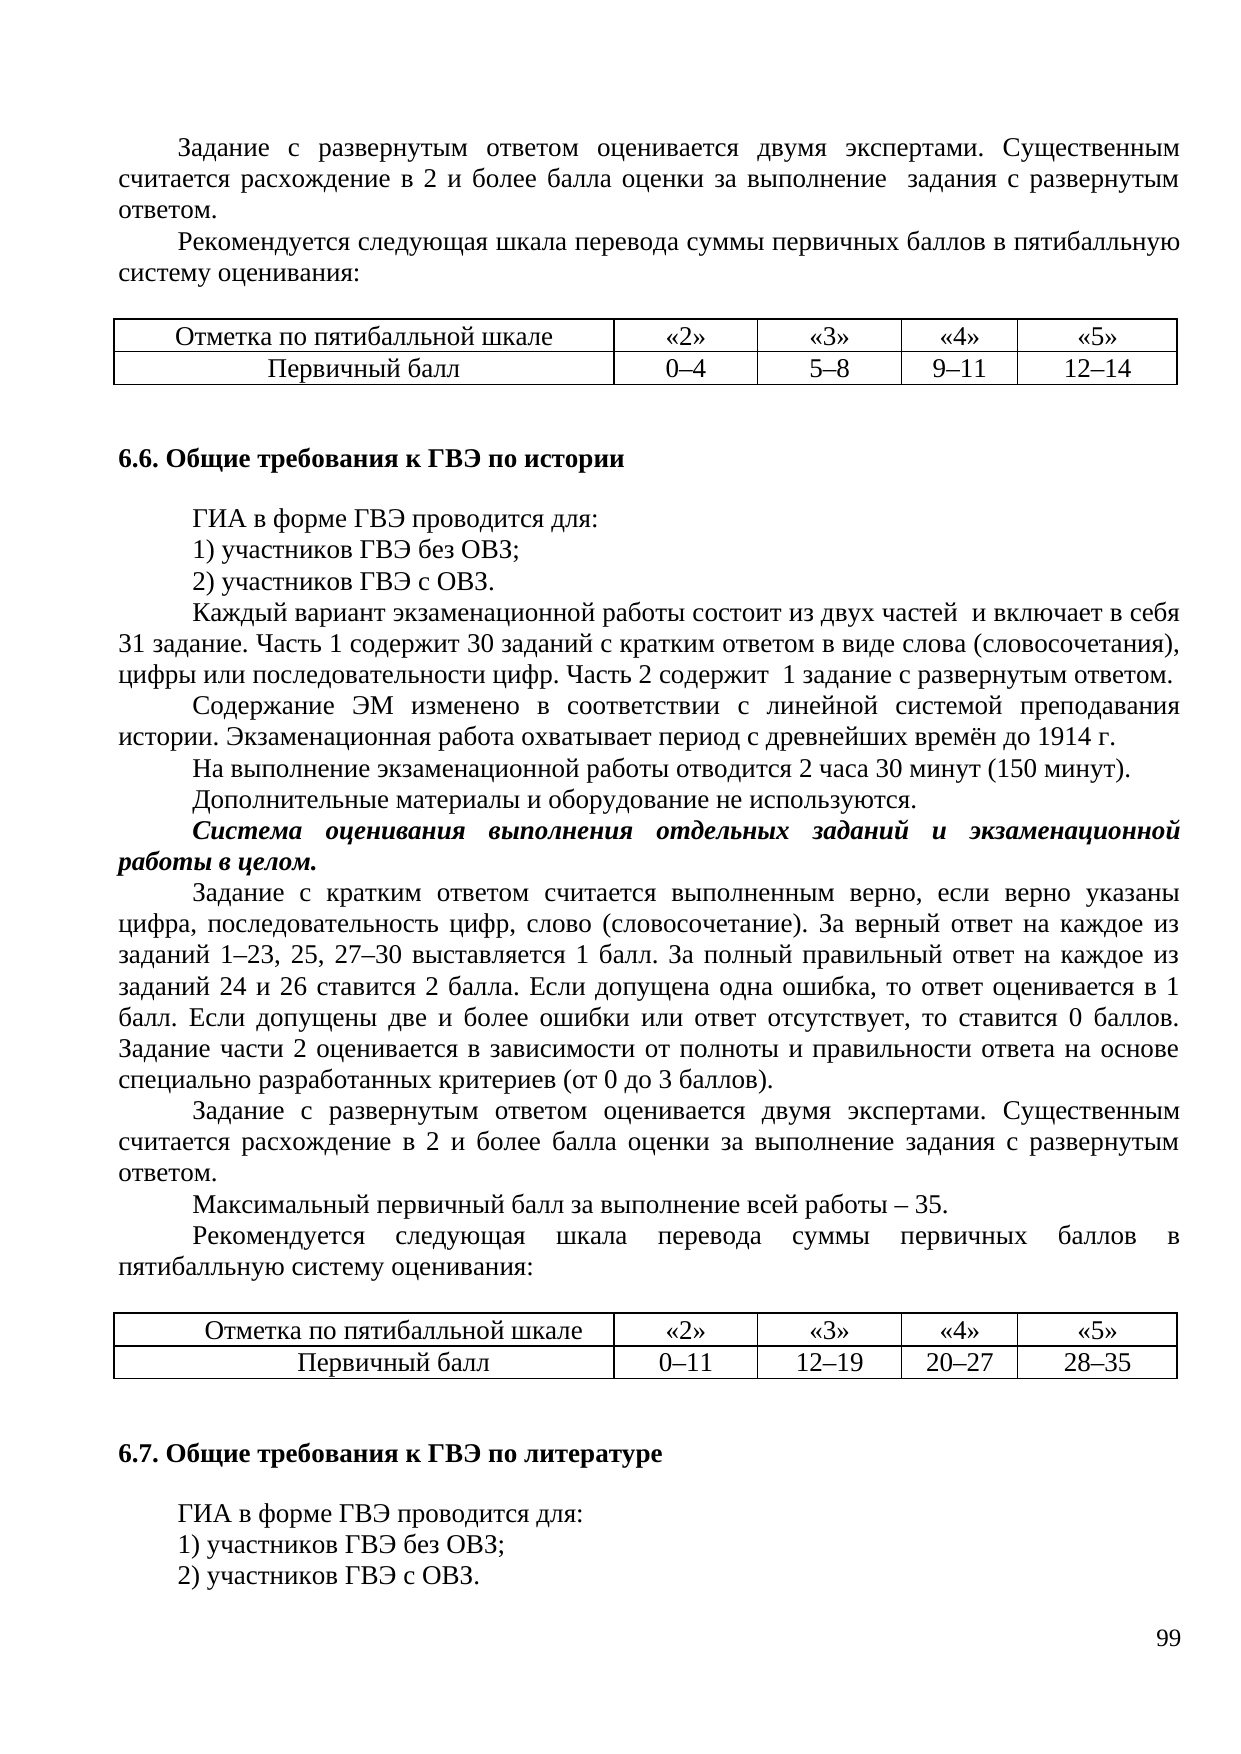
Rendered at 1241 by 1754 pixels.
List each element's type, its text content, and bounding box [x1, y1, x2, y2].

table_header «4» [902, 320, 1017, 351]
table_header «5» [1018, 320, 1176, 351]
table_cell 28–35 [1018, 1347, 1176, 1378]
table_cell 0–4 [615, 352, 757, 383]
text Задание с развернутым ответом оценивается двумя экспертами. Существенным считается расхождение в 2 и более балла оценки за выполнение задания с развернутым ответом. [118, 131, 1181, 225]
table_header Отметка по пятибалльной шкале [115, 320, 613, 351]
text 1) участников ГВЭ без ОВЗ; [118, 534, 1181, 565]
text ГИА в форме ГВЭ проводится для: [118, 1497, 1181, 1528]
table_cell 20–27 [902, 1347, 1017, 1378]
text Дополнительные материалы и оборудование не используются. [118, 783, 1181, 814]
text Задание с кратким ответом считается выполненным верно, если верно указаны цифра, последовательность цифр, слово (словосочетание). За верный ответ на каждое из заданий 1–23, 25, 27–30 выставляется 1 балл. За полный правильный ответ на каждое из заданий 24 и 26 ставится 2 балла. Если допущена одна ошибка, то ответ оценивается в 1 балл. Если допущены две и более ошибки или ответ отсутствует, то ставится 0 баллов. Задание части 2 оценивается в зависимости от полноты и правильности ответа на основе специально разработанных критериев (от 0 до 3 баллов). [118, 876, 1181, 1094]
table_cell 12–19 [758, 1347, 901, 1378]
text Максимальный первичный балл за выполнение всей работы – 35. [118, 1188, 1181, 1219]
text Каждый вариант экзаменационной работы состоит из двух частей и включает в себя 31 задание. Часть 1 содержит 30 заданий с кратким ответом в виде слова (словосочетания), цифры или последовательности цифр. Часть 2 содержит 1 задание с развернутым ответом. [118, 596, 1181, 689]
table_cell 9–11 [902, 352, 1017, 383]
table_cell 0–11 [615, 1347, 757, 1378]
table_header Отметка по пятибалльной шкале [115, 1314, 613, 1345]
table_header «4» [902, 1314, 1017, 1345]
text 2) участников ГВЭ с ОВЗ. [118, 1559, 1181, 1590]
subtitle 6.7. Общие требования к ГВЭ по литературе [118, 1437, 1181, 1468]
table_header «3» [758, 320, 901, 351]
table_cell 5–8 [758, 352, 901, 383]
text 1) участников ГВЭ без ОВЗ; [118, 1528, 1181, 1559]
text Рекомендуется следующая шкала перевода суммы первичных баллов в пятибалльную систему оценивания: [118, 225, 1181, 287]
table_header «2» [615, 320, 757, 351]
table_header «3» [758, 1314, 901, 1345]
table_cell Первичный балл [115, 352, 613, 383]
text Содержание ЭМ изменено в соответствии с линейной системой преподавания истории. Экзаменационная работа охватывает период с древнейших времён до 1914 г. [118, 689, 1181, 752]
text ГИА в форме ГВЭ проводится для: [118, 502, 1181, 534]
table_cell Первичный балл [115, 1347, 613, 1378]
text Задание с развернутым ответом оценивается двумя экспертами. Существенным считается расхождение в 2 и более балла оценки за выполнение задания с развернутым ответом. [118, 1094, 1181, 1188]
text Система оценивания выполнения отдельных заданий и экзаменационной работы в целом. [118, 814, 1181, 876]
text Рекомендуется следующая шкала перевода суммы первичных баллов в пятибалльную систему оценивания: [118, 1219, 1181, 1281]
subtitle 6.6. Общие требования к ГВЭ по истории [118, 443, 1181, 474]
table_header «5» [1018, 1314, 1176, 1345]
text На выполнение экзаменационной работы отводится 2 часа 30 минут (150 минут). [118, 752, 1181, 783]
table_cell 12–14 [1018, 352, 1176, 383]
text 2) участников ГВЭ с ОВЗ. [118, 565, 1181, 596]
table_header «2» [615, 1314, 757, 1345]
